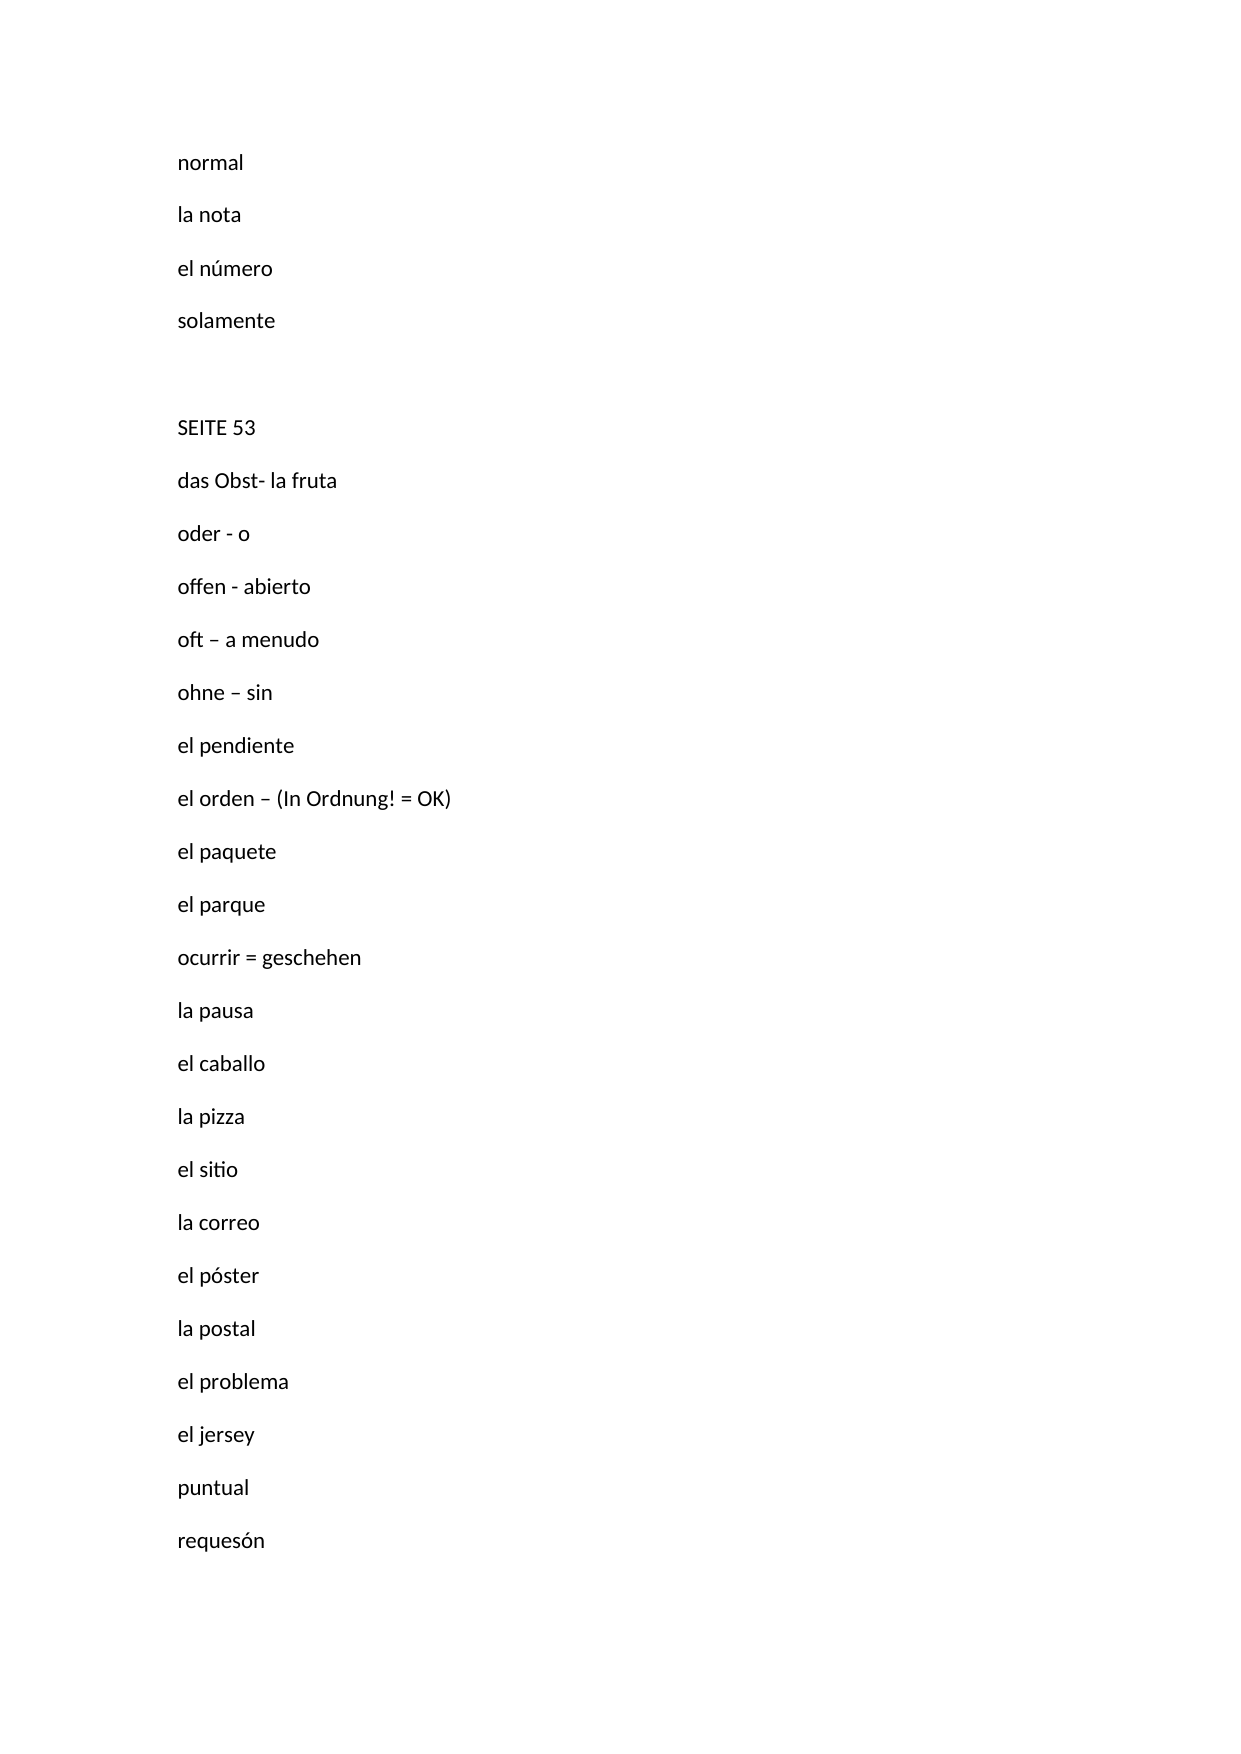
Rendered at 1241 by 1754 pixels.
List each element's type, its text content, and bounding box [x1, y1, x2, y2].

text el paquete [177, 837, 1063, 865]
text el número [177, 254, 1063, 282]
text el jersey [177, 1420, 1063, 1448]
text solamente [177, 307, 1063, 335]
text la pausa [177, 996, 1063, 1024]
text el pendiente [177, 731, 1063, 759]
text el parque [177, 890, 1063, 918]
text ocurrir = geschehen [177, 943, 1063, 971]
text puntual [177, 1473, 1063, 1501]
text el problema [177, 1367, 1063, 1395]
text ohne – sin [177, 678, 1063, 706]
text el orden – (In Ordnung! = OK) [177, 784, 1063, 812]
text el sitio [177, 1155, 1063, 1183]
text la pizza [177, 1102, 1063, 1130]
text normal [177, 148, 1063, 176]
text el caballo [177, 1049, 1063, 1077]
text offen - abierto [177, 572, 1063, 600]
text requesón [177, 1526, 1063, 1554]
text oft – a menudo [177, 625, 1063, 653]
text la nota [177, 201, 1063, 229]
text la correo [177, 1208, 1063, 1236]
text SEITE 53 [177, 413, 1063, 441]
text das Obst- la fruta [177, 466, 1063, 494]
text oder - o [177, 519, 1063, 547]
text la postal [177, 1314, 1063, 1342]
text el póster [177, 1261, 1063, 1289]
